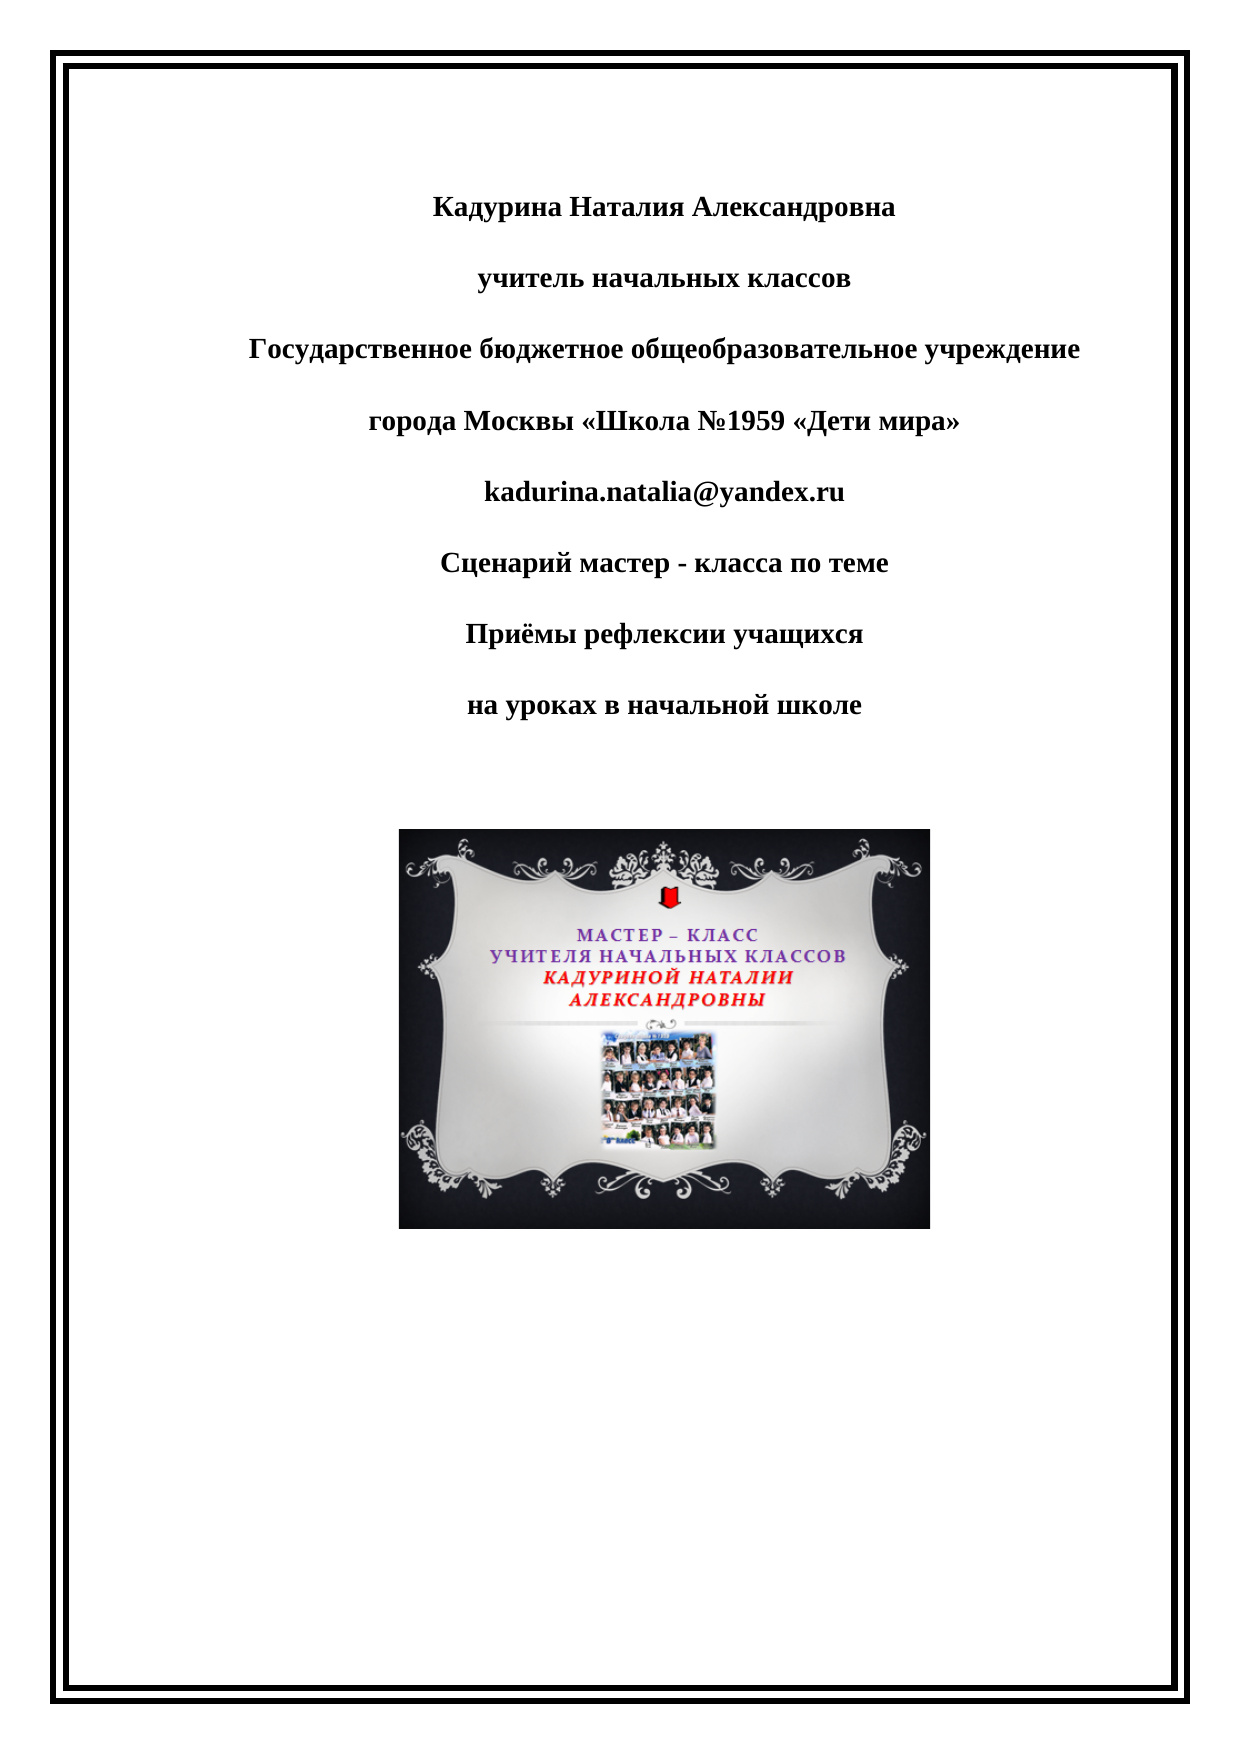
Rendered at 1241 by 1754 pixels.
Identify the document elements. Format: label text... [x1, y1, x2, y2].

text на уроках в начальной школе [177, 687, 1152, 721]
text города Москвы «Школа №1959 «Дети мира» [177, 403, 1152, 436]
picture [398, 829, 931, 1229]
text Приёмы рефлексии учащихся [177, 616, 1152, 649]
text Сценарий мастер - класса по теме [177, 545, 1152, 578]
text kadurina.natalia@yandex.ru [177, 474, 1152, 507]
text Кадурина Наталия Александровна [177, 189, 1152, 223]
text учитель начальных классов [177, 260, 1152, 294]
text Государственное бюджетное общеобразовательное учреждение [177, 331, 1152, 365]
